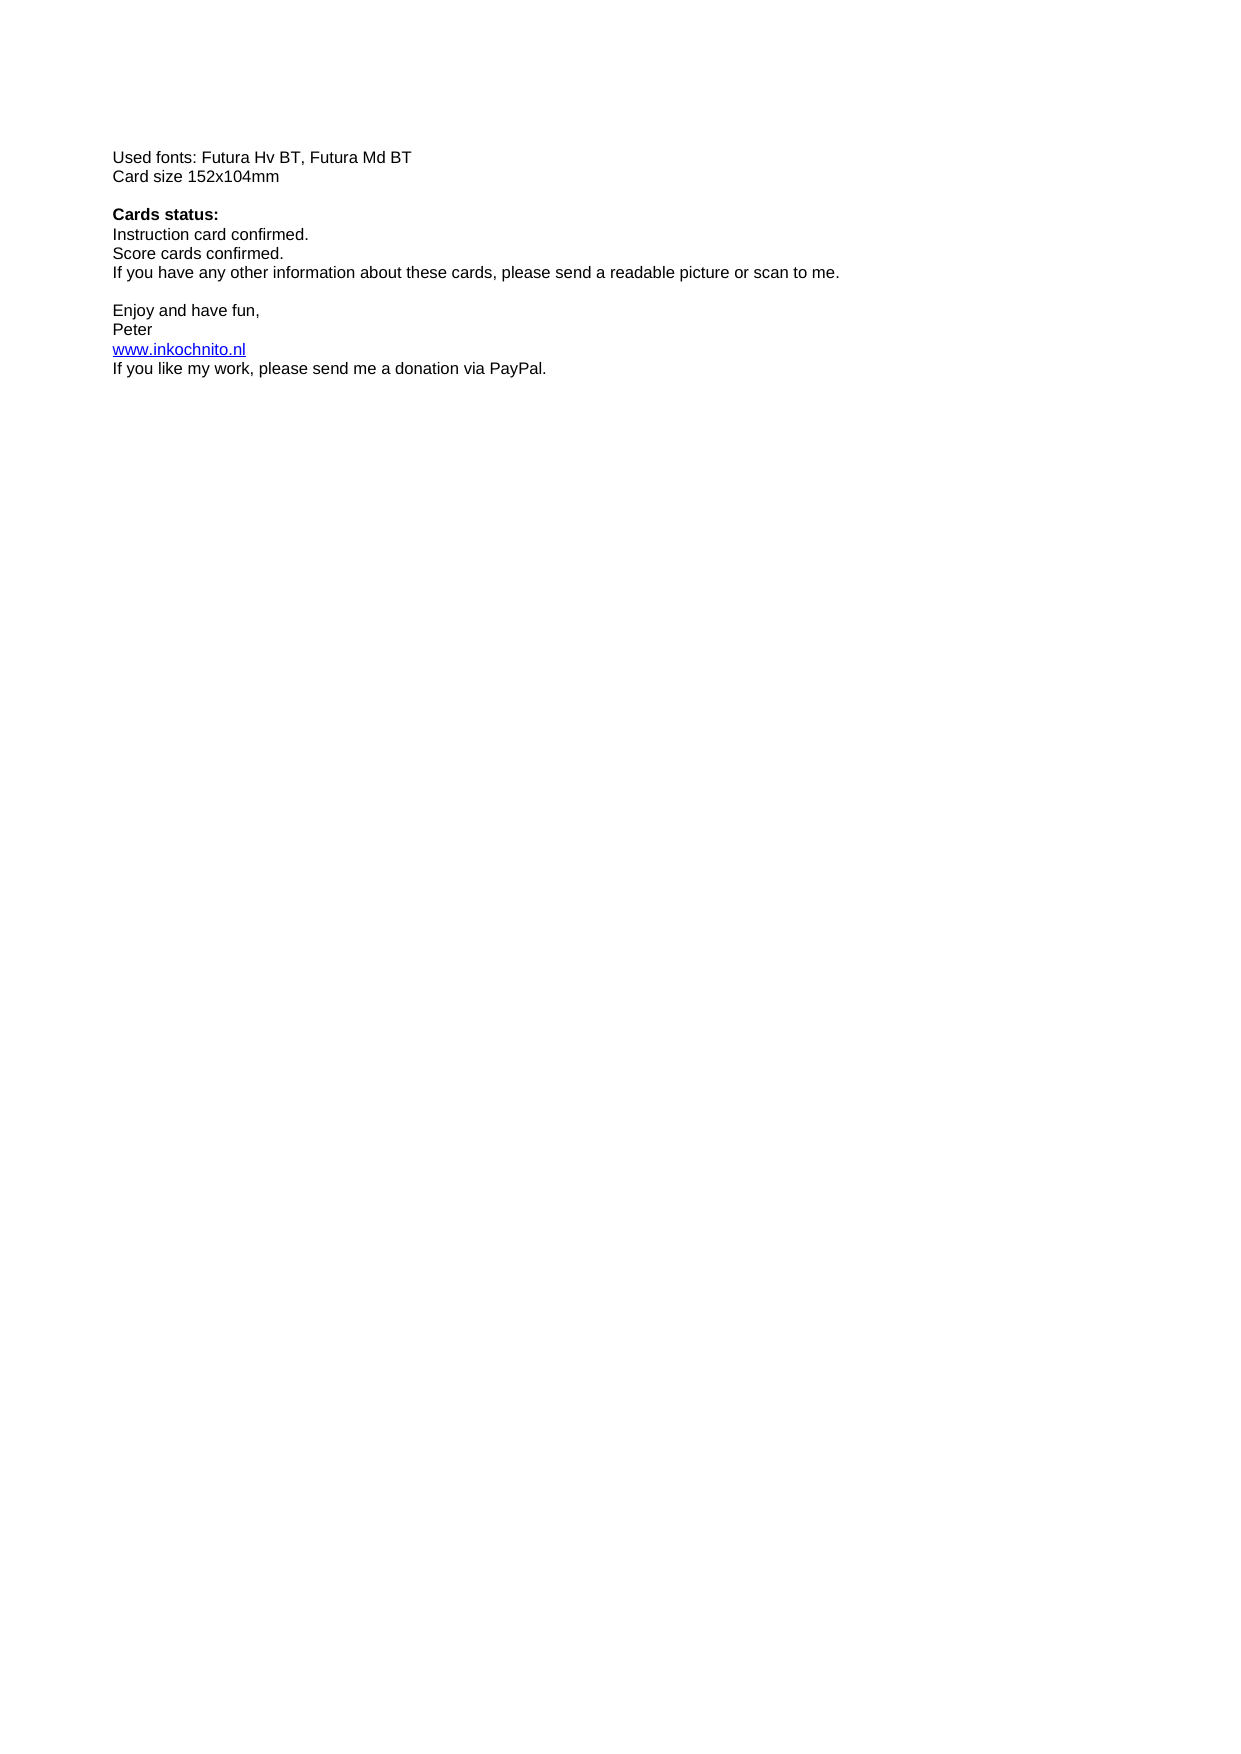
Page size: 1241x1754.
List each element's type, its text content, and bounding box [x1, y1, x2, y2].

text Cards status: [112, 205, 1144, 224]
text Card size 152x104mm [112, 167, 1144, 186]
text If you like my work, please send me a donation via PayPal. [112, 358, 1144, 378]
text Peter [112, 320, 1144, 339]
text Used fonts: Futura Hv BT, Futura Md BT [112, 148, 1144, 167]
text If you have any other information about these cards, please send a readable picture or scan to me. [112, 263, 1144, 282]
text Instruction card confirmed. [112, 224, 1144, 243]
text Score cards confirmed. [112, 243, 1144, 263]
text Enjoy and have fun, [112, 301, 1144, 320]
text www.inkochnito.nl [112, 339, 1144, 358]
